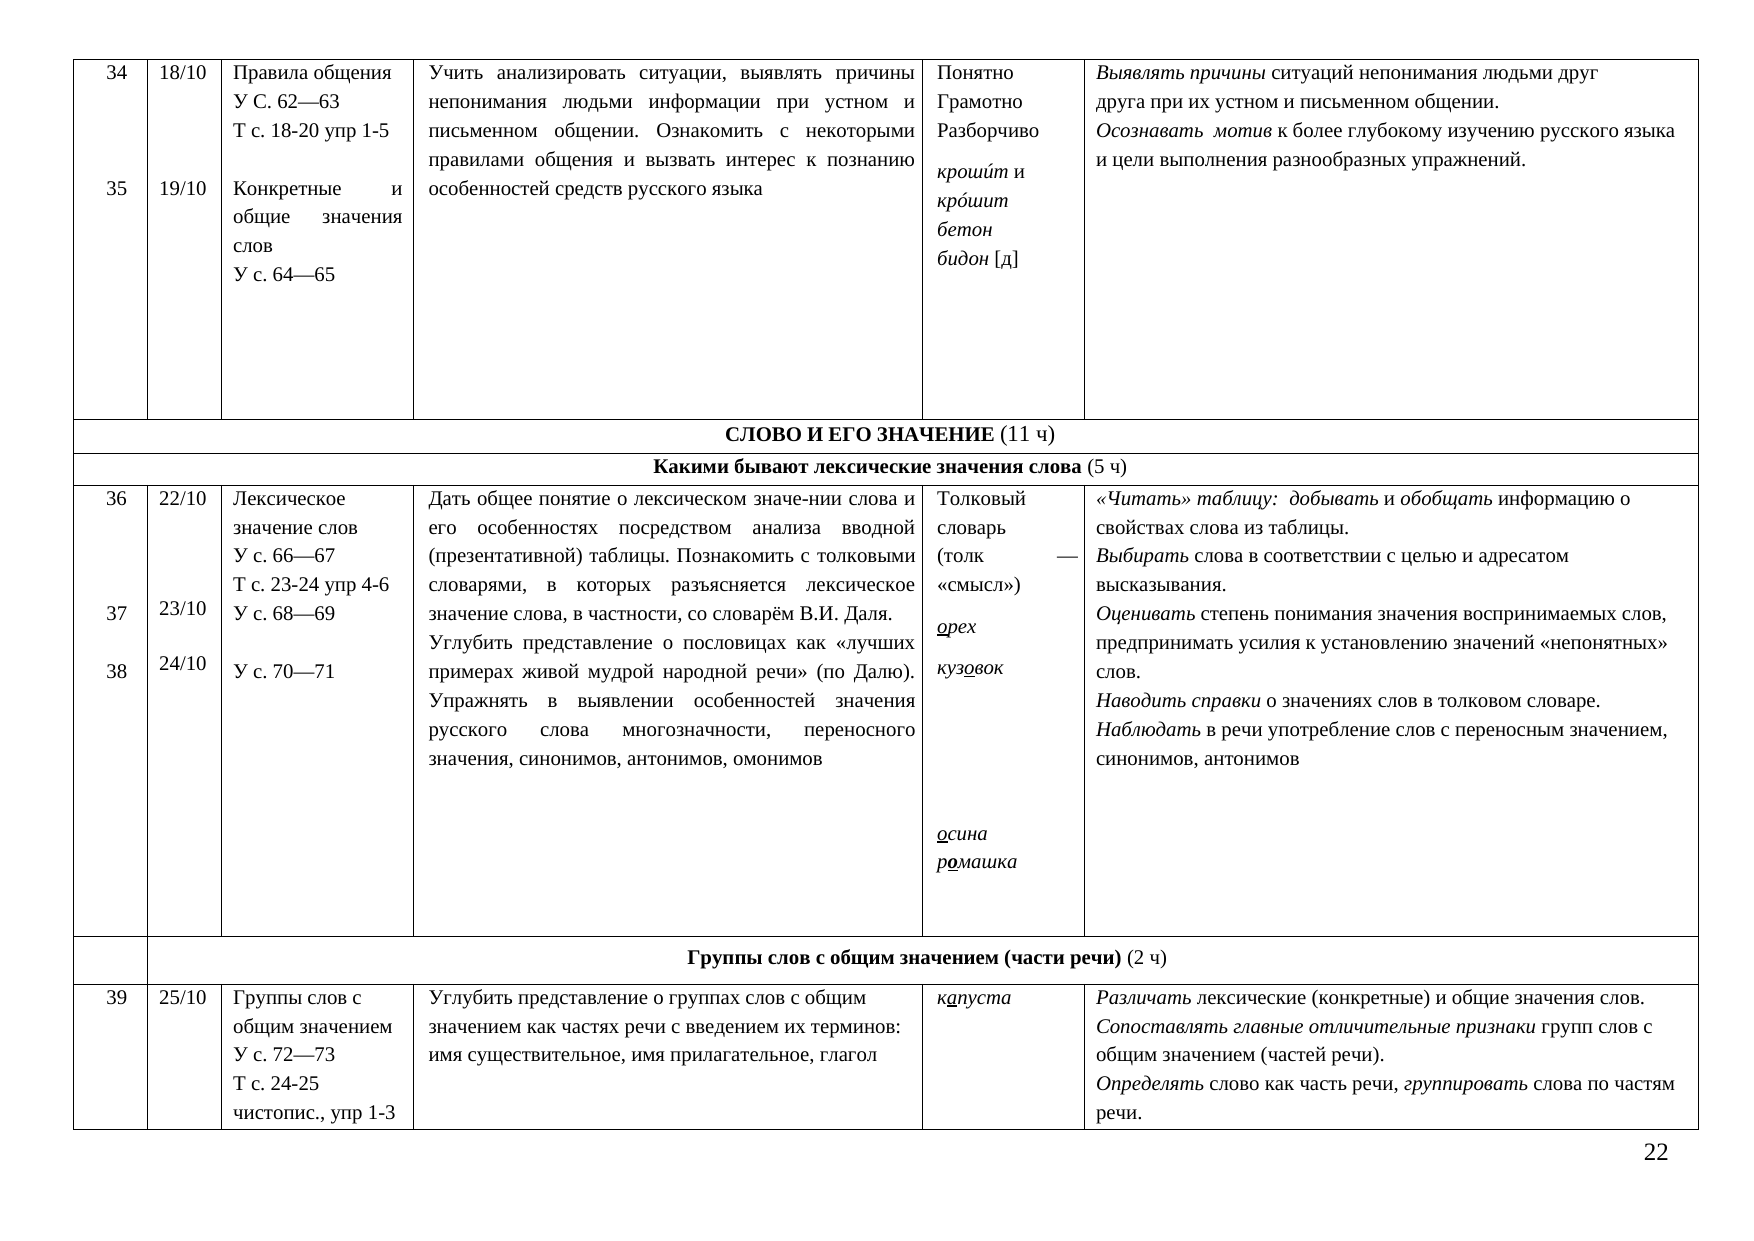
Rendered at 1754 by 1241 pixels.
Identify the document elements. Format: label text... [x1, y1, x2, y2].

table_cell капуста [923, 985, 1084, 1129]
table_cell Правила общения У С. 62—63 Т с. 18-20 упр 1-5 Конкретные и общие значения слов У с. 64—65 [222, 60, 413, 419]
table_cell 22/10 23/10 24/10 [148, 486, 221, 936]
table_cell Группы слов с общим значением (части речи) (2 ч) [148, 937, 1698, 984]
table_cell Лексическое значение слов У с. 66—67 Т с. 23-24 упр 4-6 У с. 68—69 У с. 70—71 [222, 486, 413, 936]
table_cell Выявлять причины ситуаций непонимания людьми друг друга при их устном и письменном общении. Осознавать мотив к более глубокому изучению русского языка и цели выполнения разнообразных упражнений. [1085, 60, 1698, 419]
table_cell Учить анализировать ситуации, выявлять причины непонимания людьми информации при устном и письменном общении. Ознакомить с некоторыми правилами общения и вызвать интерес к познанию особенностей средств русского языка [414, 60, 922, 419]
table_cell «Читать» таблицу: добывать и обобщать информацию о свойствах слова из таблицы. Выбирать слова в соответствии с целью и адресатом высказывания. Оценивать степень понимания значения воспринимаемых слов, предпринимать усилия к установлению значений «непонятных» слов. Наводить справки о значениях слов в толковом словаре. Наблюдать в речи употребление слов с переносным значением, синонимов, антонимов [1085, 486, 1698, 936]
table_cell Понятно Грамотно Разборчиво крошúт и крóшит бетон бидон [д] [923, 60, 1084, 419]
table_cell 18/10 19/10 [148, 60, 221, 419]
table_cell 25/10 [148, 985, 221, 1129]
table_cell Углубить представление о группах слов с общим значением как частях речи с введением их терминов: имя существительное, имя прилагательное, глагол [414, 985, 922, 1129]
table_cell 34 35 [74, 60, 147, 419]
table_cell Дать общее понятие о лексическом значе-нии слова и его особенностях посредством анализа вводной (презентативной) таблицы. Познакомить с толковыми словарями, в которых разъясняется лексическое значение слова, в частности, со словарём В.И. Даля. Углубить представление о пословицах как «лучших примерах живой мудрой народной речи» (по Далю). Упражнять в выявлении особенностей значения русского слова многозначности, переносного значения, синонимов, антонимов, омонимов [414, 486, 922, 936]
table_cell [1085, 985, 1698, 1129]
table_cell Какими бывают лексические значения слова (5 ч) [74, 454, 1698, 485]
table_cell 39 [74, 985, 147, 1129]
table_cell 36 37 38 [74, 486, 147, 936]
table_cell [74, 937, 147, 984]
table_cell Толковый словарь (толк — «смысл») орех кузовок осина ромашка [923, 486, 1084, 936]
table_cell СЛОВО И ЕГО ЗНАЧЕНИЕ (11 ч) [74, 420, 1698, 453]
table_cell Группы слов с общим значением У с. 72—73 Т с. 24-25 чистопис., упр 1-3 [222, 985, 413, 1129]
